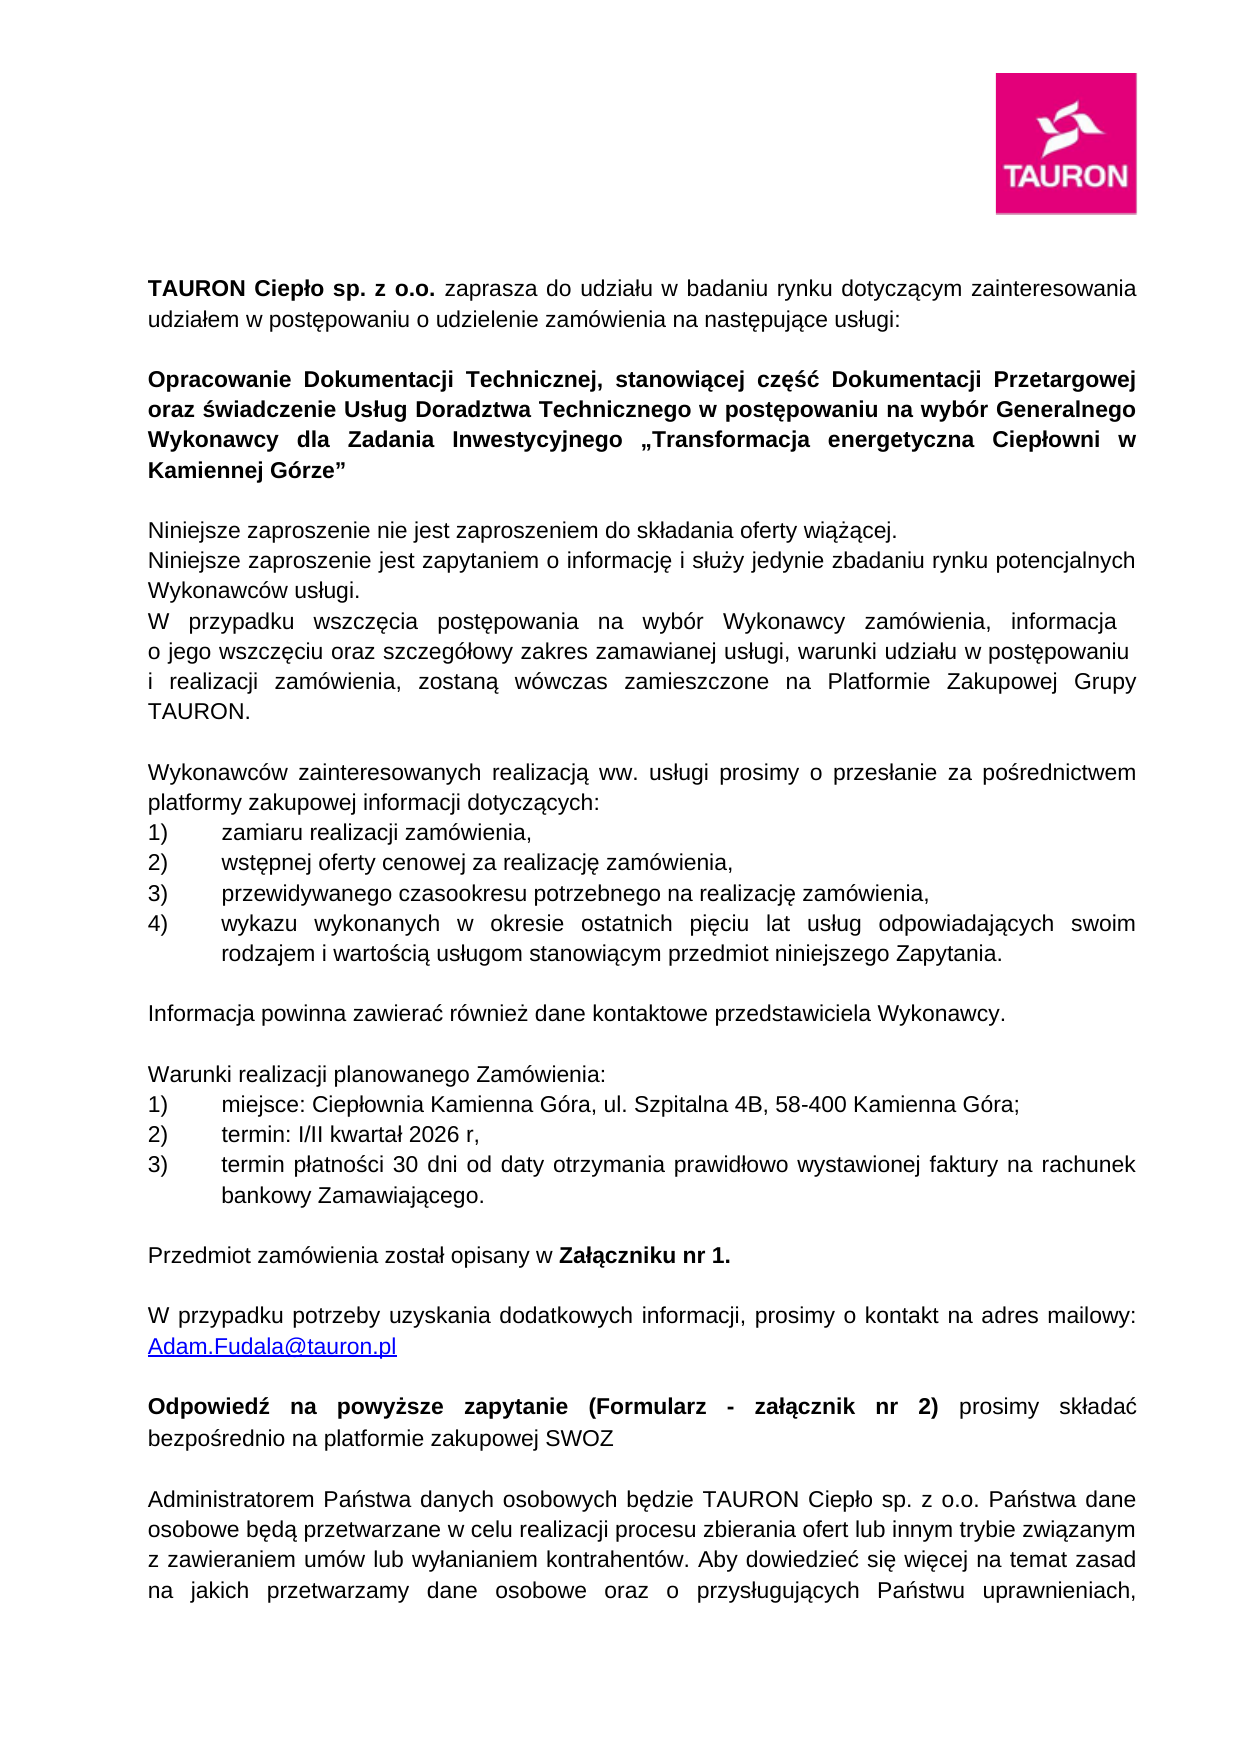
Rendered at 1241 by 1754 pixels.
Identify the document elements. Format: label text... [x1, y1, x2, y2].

text Odpowiedź na powyższe zapytanie (Formularz - załącznik nr 2) prosimy składać bezpośrednio na platformie zakupowej SWOZ [148, 1393, 1137, 1452]
text 4) wykazu wykonanych w okresie ostatnich pięciu lat usług odpowiadających swoim rodzajem i wartością usługom stanowiącym przedmiot niniejszego Zapytania. [148, 910, 1137, 966]
text TAURON Ciepło sp. z o.o. zaprasza do udziału w badaniu rynku dotyczącym zainteresowania udziałem w postępowaniu o udzielenie zamówienia na następujące usługi: [148, 275, 1137, 332]
text 2) wstępnej oferty cenowej za realizację zamówienia, [148, 849, 1137, 876]
text 3) termin płatności 30 dni od daty otrzymania prawidłowo wystawionej faktury na rachunek bankowy Zamawiającego. [148, 1151, 1137, 1208]
text 2) termin: I/II kwartał 2026 r, [148, 1121, 1137, 1148]
text 3) przewidywanego czasookresu potrzebnego na realizację zamówienia, [148, 879, 1137, 906]
text Opracowanie Dokumentacji Technicznej, stanowiącej część Dokumentacji Przetargowej oraz świadczenie Usług Doradztwa Technicznego w postępowaniu na wybór Generalnego Wykonawcy dla Zadania Inwestycyjnego „Transformacja energetyczna Ciepłowni w Kamiennej Górze” [148, 366, 1137, 483]
text Niniejsze zaproszenie jest zapytaniem o informację i służy jedynie zbadaniu rynku potencjalnych Wykonawców usługi. [148, 547, 1137, 604]
text 1) zamiaru realizacji zamówienia, [148, 819, 1137, 846]
text 1) miejsce: Ciepłownia Kamienna Góra, ul. Szpitalna 4B, 58-400 Kamienna Góra; [148, 1091, 1137, 1117]
text Informacja powinna zawierać również dane kontaktowe przedstawiciela Wykonawcy. [148, 1000, 1137, 1027]
picture [995, 73, 1138, 215]
text Przedmiot zamówienia został opisany w Załączniku nr 1. [148, 1242, 1137, 1268]
text W przypadku wszczęcia postępowania na wybór Wykonawcy zamówienia, informacja o jego wszczęciu oraz szczegółowy zakres zamawianej usługi, warunki udziału w postępowaniu i realizacji zamówienia, zostaną wówczas zamieszczone na Platformie Zakupowej Grupy TAURON. [148, 608, 1137, 725]
text W przypadku potrzeby uzyskania dodatkowych informacji, prosimy o kontakt na adres mailowy: Adam.Fudala@tauron.pl [148, 1302, 1137, 1359]
text Niniejsze zaproszenie nie jest zaproszeniem do składania oferty wiążącej. [148, 517, 1137, 543]
text Warunki realizacji planowanego Zamówienia: [148, 1061, 1137, 1087]
text Wykonawców zainteresowanych realizacją ww. usługi prosimy o przesłanie za pośrednictwem platformy zakupowej informacji dotyczących: [148, 759, 1137, 815]
